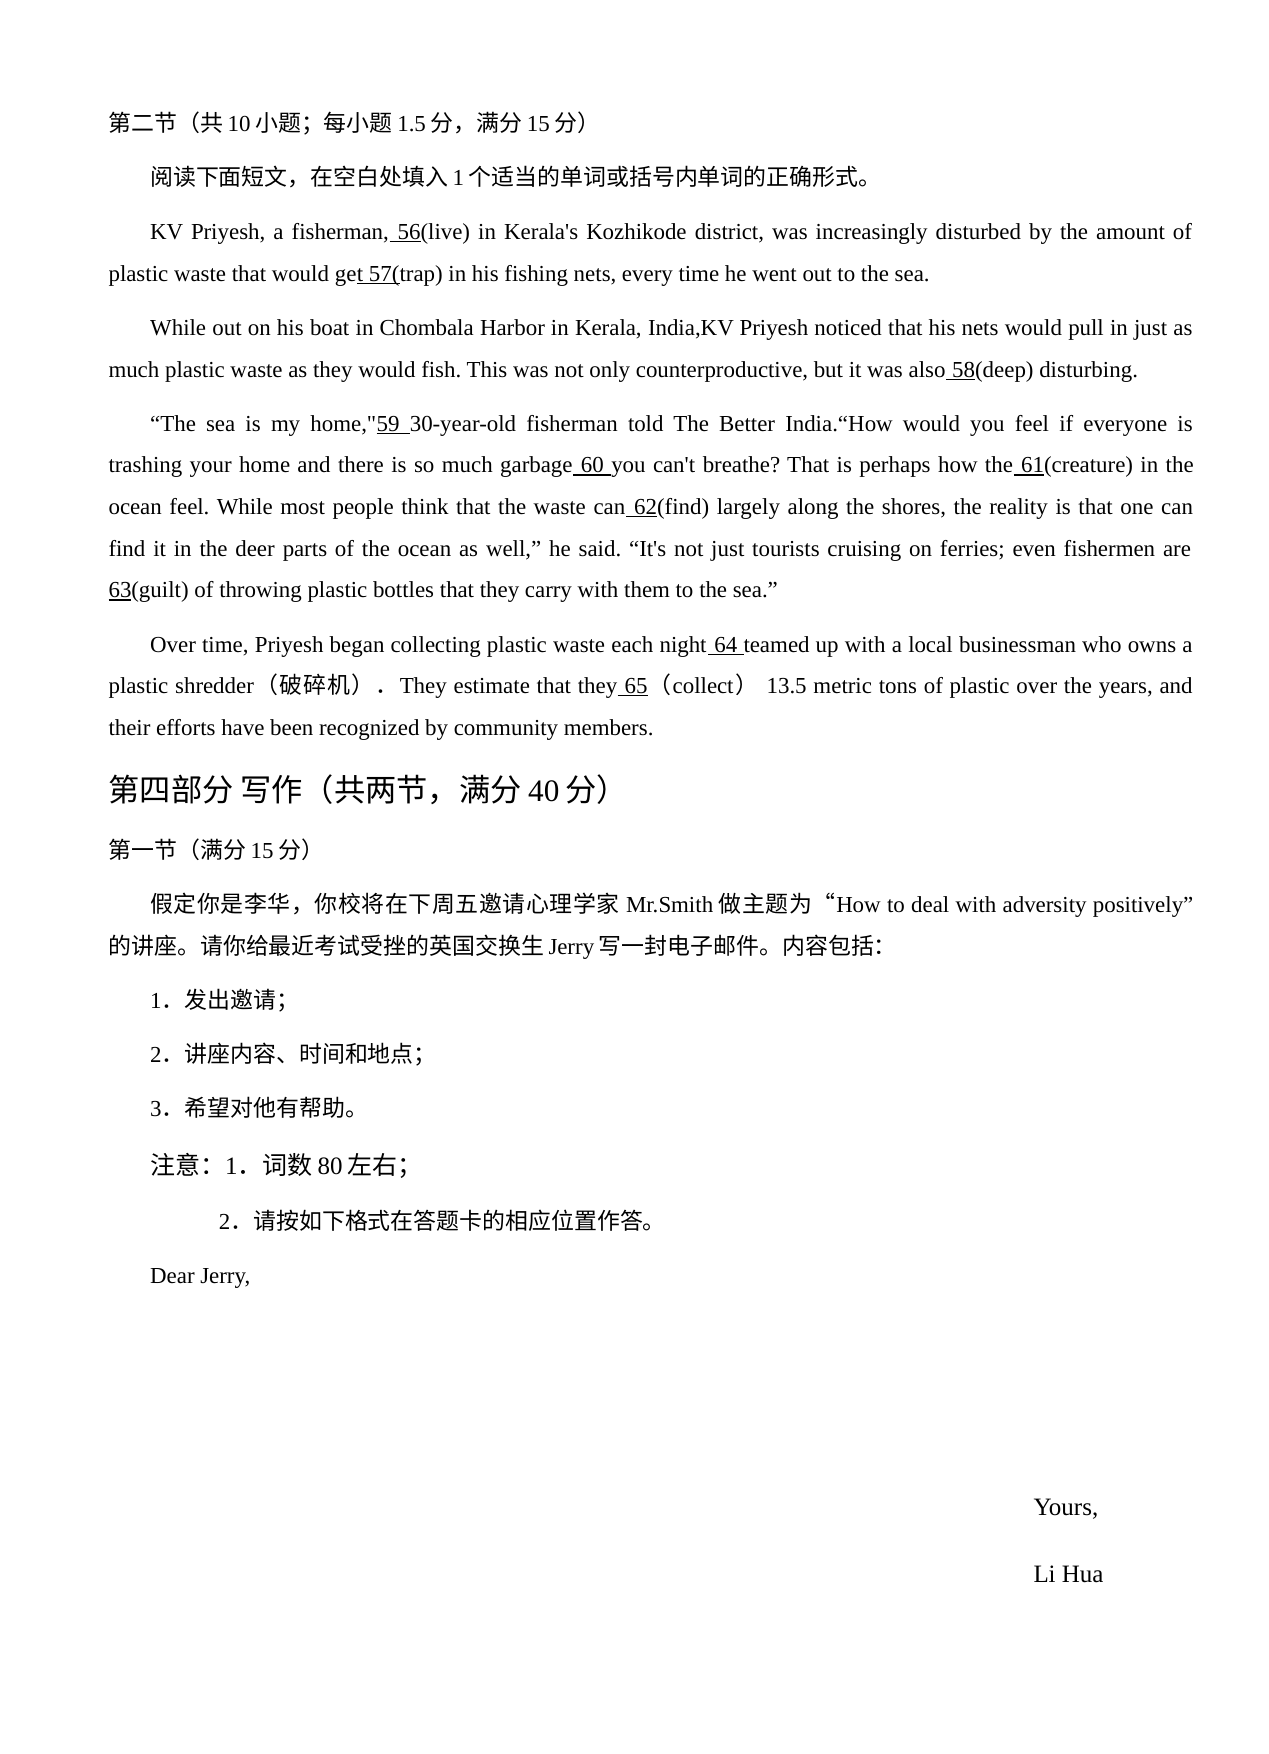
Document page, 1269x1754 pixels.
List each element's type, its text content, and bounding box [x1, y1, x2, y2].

text Dear Jerry, [108, 1250, 1194, 1292]
text KV Priyesh, a fisherman, 56(live) in Kerala's Kozhikode district, was increasingly disturbed by the amount of plastic waste that would get 57(trap) in his fishing nets, every time he went out to the sea. [108, 206, 1194, 289]
text 3．希望对他有帮助。 [108, 1083, 1194, 1125]
text Li Hua [108, 1537, 1194, 1594]
text 第二节（共10小题；每小题1.5分，满分15分） [108, 98, 1194, 139]
text Yours, [108, 1479, 1194, 1525]
text 第四部分 写作（共两节，满分40分） [108, 756, 1194, 812]
text While out on his boat in Chombala Harbor in Kerala, India,KV Priyesh noticed that his nets would pull in just as much plastic waste as they would fish. This was not only counterproductive, but it was also 58(deep) disturbing. [108, 302, 1194, 385]
text 第一节（满分15分） [108, 825, 1194, 867]
text 1．发出邀请； [108, 975, 1194, 1017]
text 2．请按如下格式在答题卡的相应位置作答。 [108, 1196, 1194, 1237]
text Over time, Priyesh began collecting plastic waste each night 64 teamed up with a local businessman who owns a plastic shredder（破碎机）．They estimate that they 65（collect） 13.5 metric tons of plastic over the years, and their efforts have been recognized by community members. [108, 619, 1194, 744]
text 2．讲座内容、时间和地点； [108, 1029, 1194, 1071]
text 阅读下面短文，在空白处填入1个适当的单词或括号内单词的正确形式。 [108, 152, 1194, 194]
text 注意：1．词数80左右； [108, 1137, 1194, 1183]
text “The sea is my home,"59 30-year-old fisherman told The Better India.“How would you feel if everyone is trashing your home and there is so much garbage 60 you can't breathe? That is perhaps how the 61(creature) in the ocean feel. While most people think that the waste can 62(find) largely along the shores, the reality is that one can find it in the deer parts of the ocean as well,” he said. “It's not just tourists cruising on ferries; even fishermen are 63(guilt) of throwing plastic bottles that they carry with them to the sea.” [108, 398, 1194, 606]
text 假定你是李华，你校将在下周五邀请心理学家Mr.Smith做主题为“How to deal with adversity positively”的讲座。请你给最近考试受挫的英国交换生Jerry写一封电子邮件。内容包括： [108, 879, 1194, 962]
